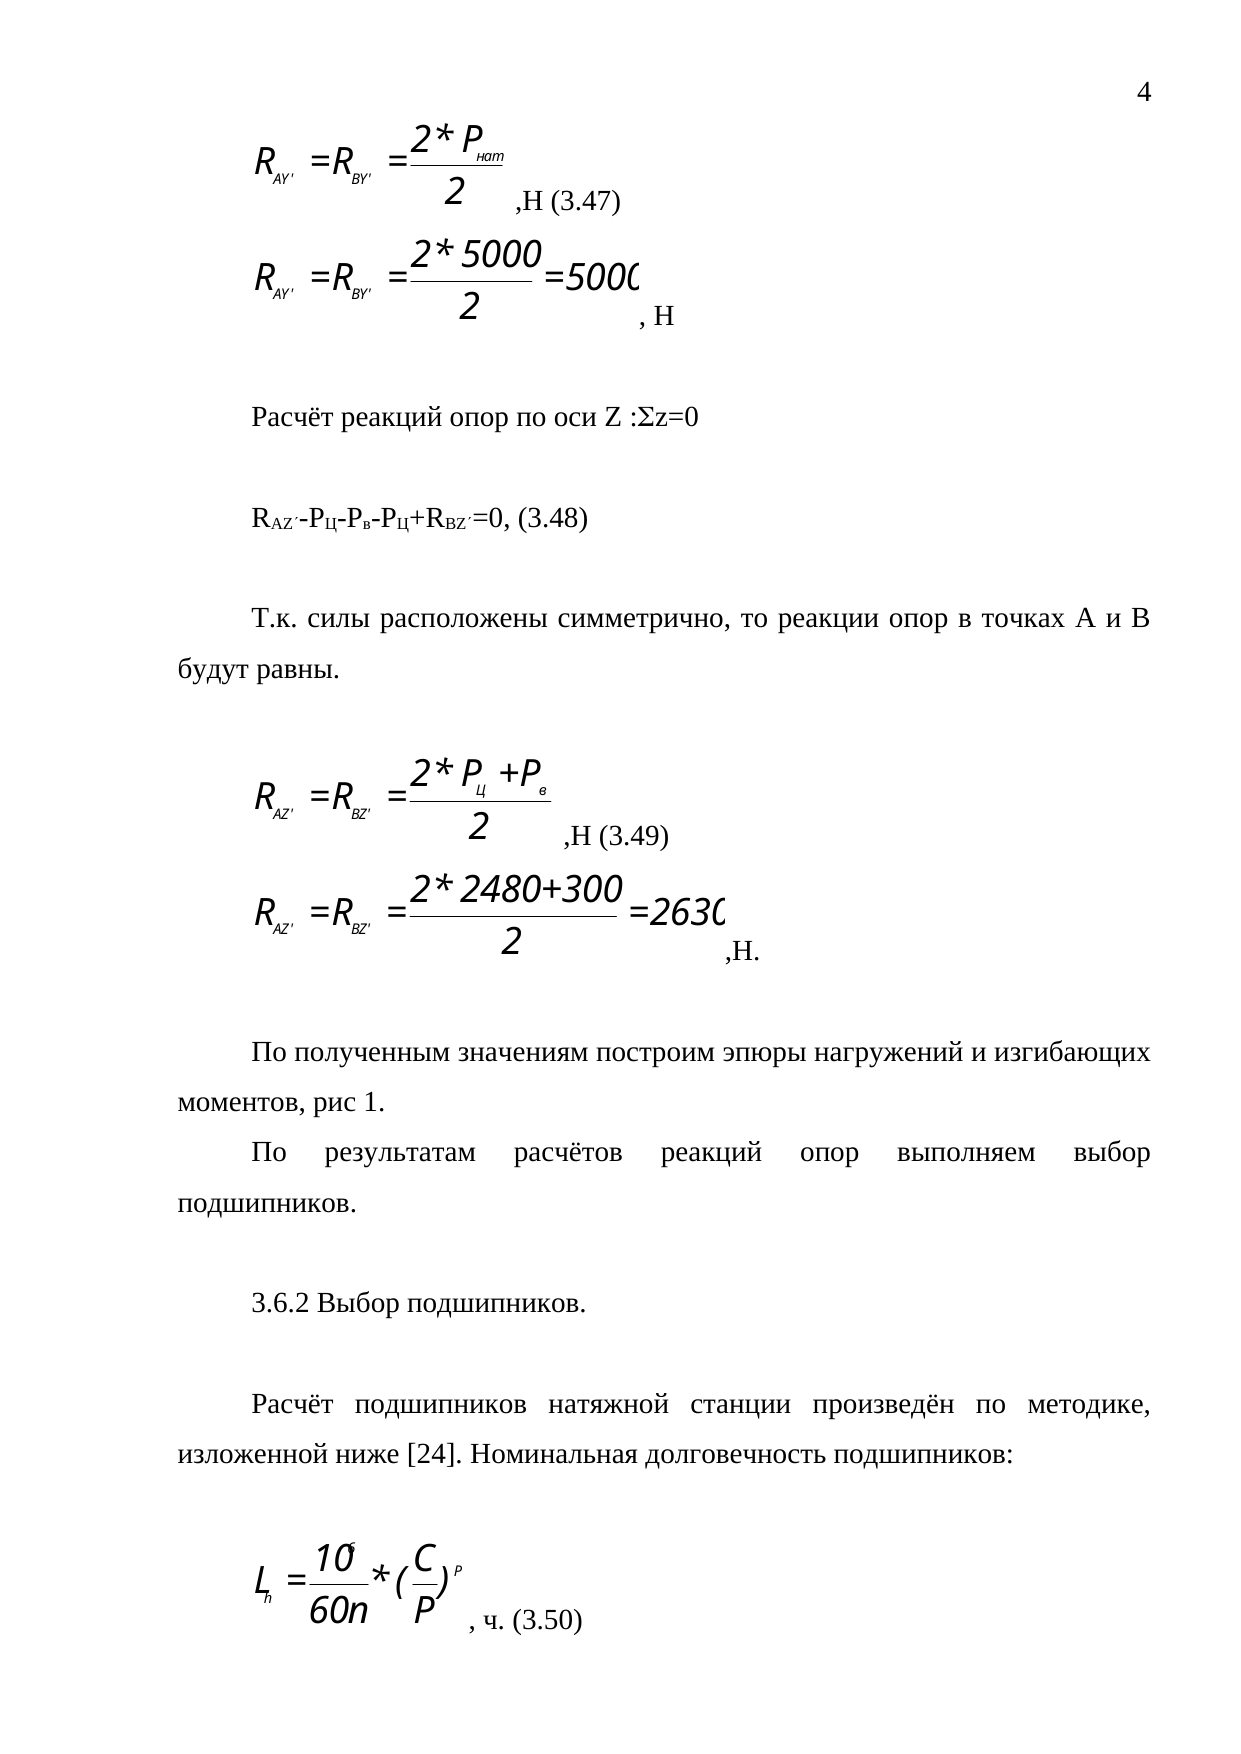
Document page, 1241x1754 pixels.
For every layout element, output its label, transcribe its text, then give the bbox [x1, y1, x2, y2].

text По полученным значениям построим эпюры нагружений и изгибающих моментов, рис 1. [177, 1034, 1152, 1118]
text По результатам расчётов реакций опор выполняем выбор подшипников. [177, 1134, 1152, 1218]
text RAZ-РЦ-Рв-РЦ+RBZ=0, (3.48) [177, 500, 1152, 533]
text , Н [177, 233, 1152, 332]
text ,Н (3.49) [177, 751, 1152, 852]
text Расчёт реакций опор по оси Z :z=0 [177, 399, 1152, 433]
text ,Н (3.47) [177, 118, 1152, 217]
text ,Н. [177, 868, 1152, 967]
text 3.6.2 Выбор подшипников. [177, 1286, 1152, 1319]
text Т.к. силы расположены симметрично, то реакции опор в точках А и В будут равны. [177, 601, 1152, 684]
text , ч. (3.50) [177, 1537, 1152, 1636]
text Расчёт подшипников натяжной станции произведён по методике, изложенной ниже [24]. Номинальная долговечность подшипников: [177, 1386, 1152, 1470]
